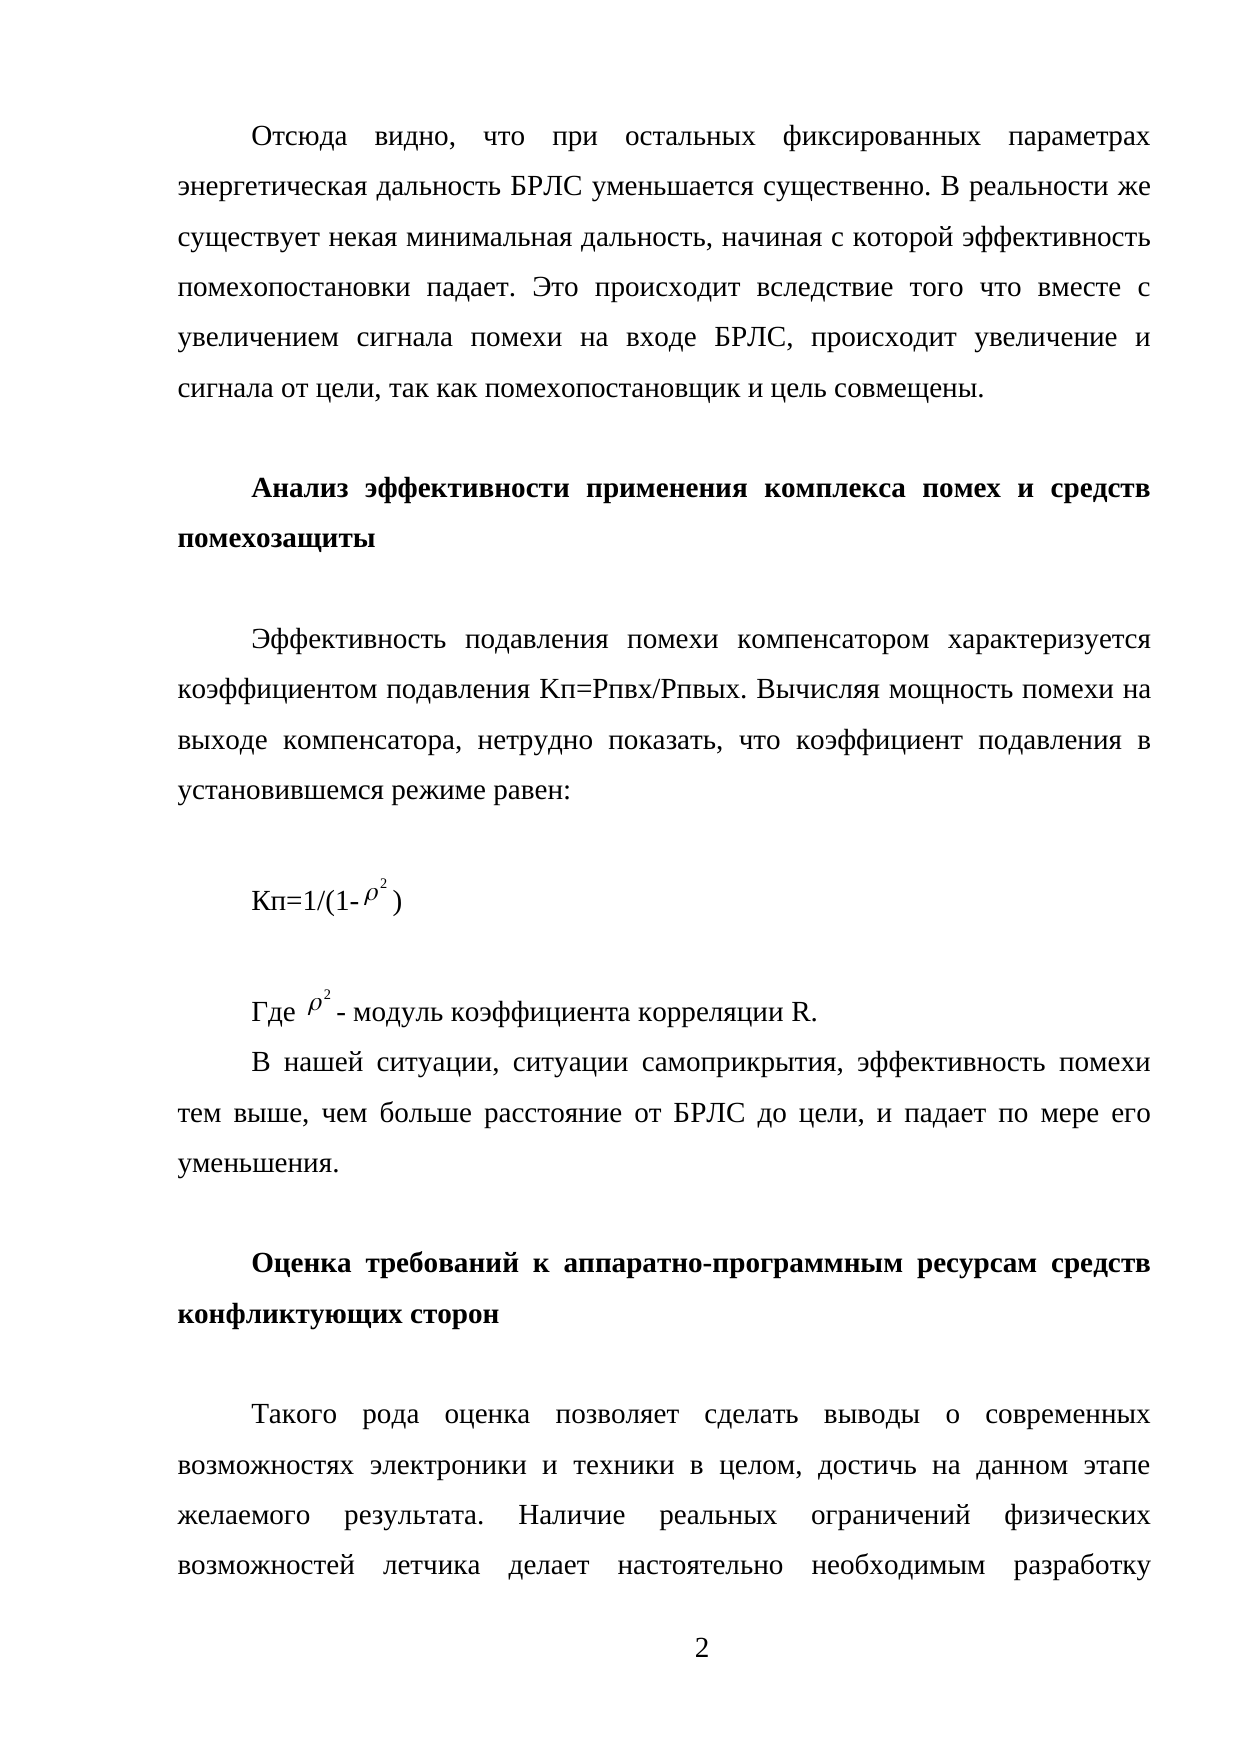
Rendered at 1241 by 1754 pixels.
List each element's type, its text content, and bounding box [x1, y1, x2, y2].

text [177, 1397, 1152, 1581]
text Кп=1/(1-) [177, 873, 1152, 917]
text В нашей ситуации, ситуации самоприкрытия, эффективность помехи тем выше, чем больше расстояние от БРЛС до цели, и падает по мере его уменьшения. [177, 1044, 1152, 1178]
text Оценка требований к аппаратно-программным ресурсам средств конфликтующих сторон [177, 1246, 1152, 1329]
text Анализ эффективности применения комплекса помех и средств помехозащиты [177, 470, 1152, 554]
text Отсюда видно, что при остальных фиксированных параметрах энергетическая дальность БРЛС уменьшается существенно. В реальности же существует некая минимальная дальность, начиная с которой эффективность помехопостановки падает. Это происходит вследствие того что вместе с увеличением сигнала помехи на входе БРЛС, происходит увеличение и сигнала от цели, так как помехопостановщик и цель совмещены. [177, 118, 1152, 403]
text Эффективность подавления помехи компенсатором характеризуется коэффициентом подавления Kп=Рпвх/Рпвых. Вычисляя мощность помехи на выходе компенсатора, нетрудно показать, что коэффициент подавления в установившемся режиме равен: [177, 621, 1152, 806]
text Где - модуль коэффициента корреляции R. [177, 984, 1152, 1028]
